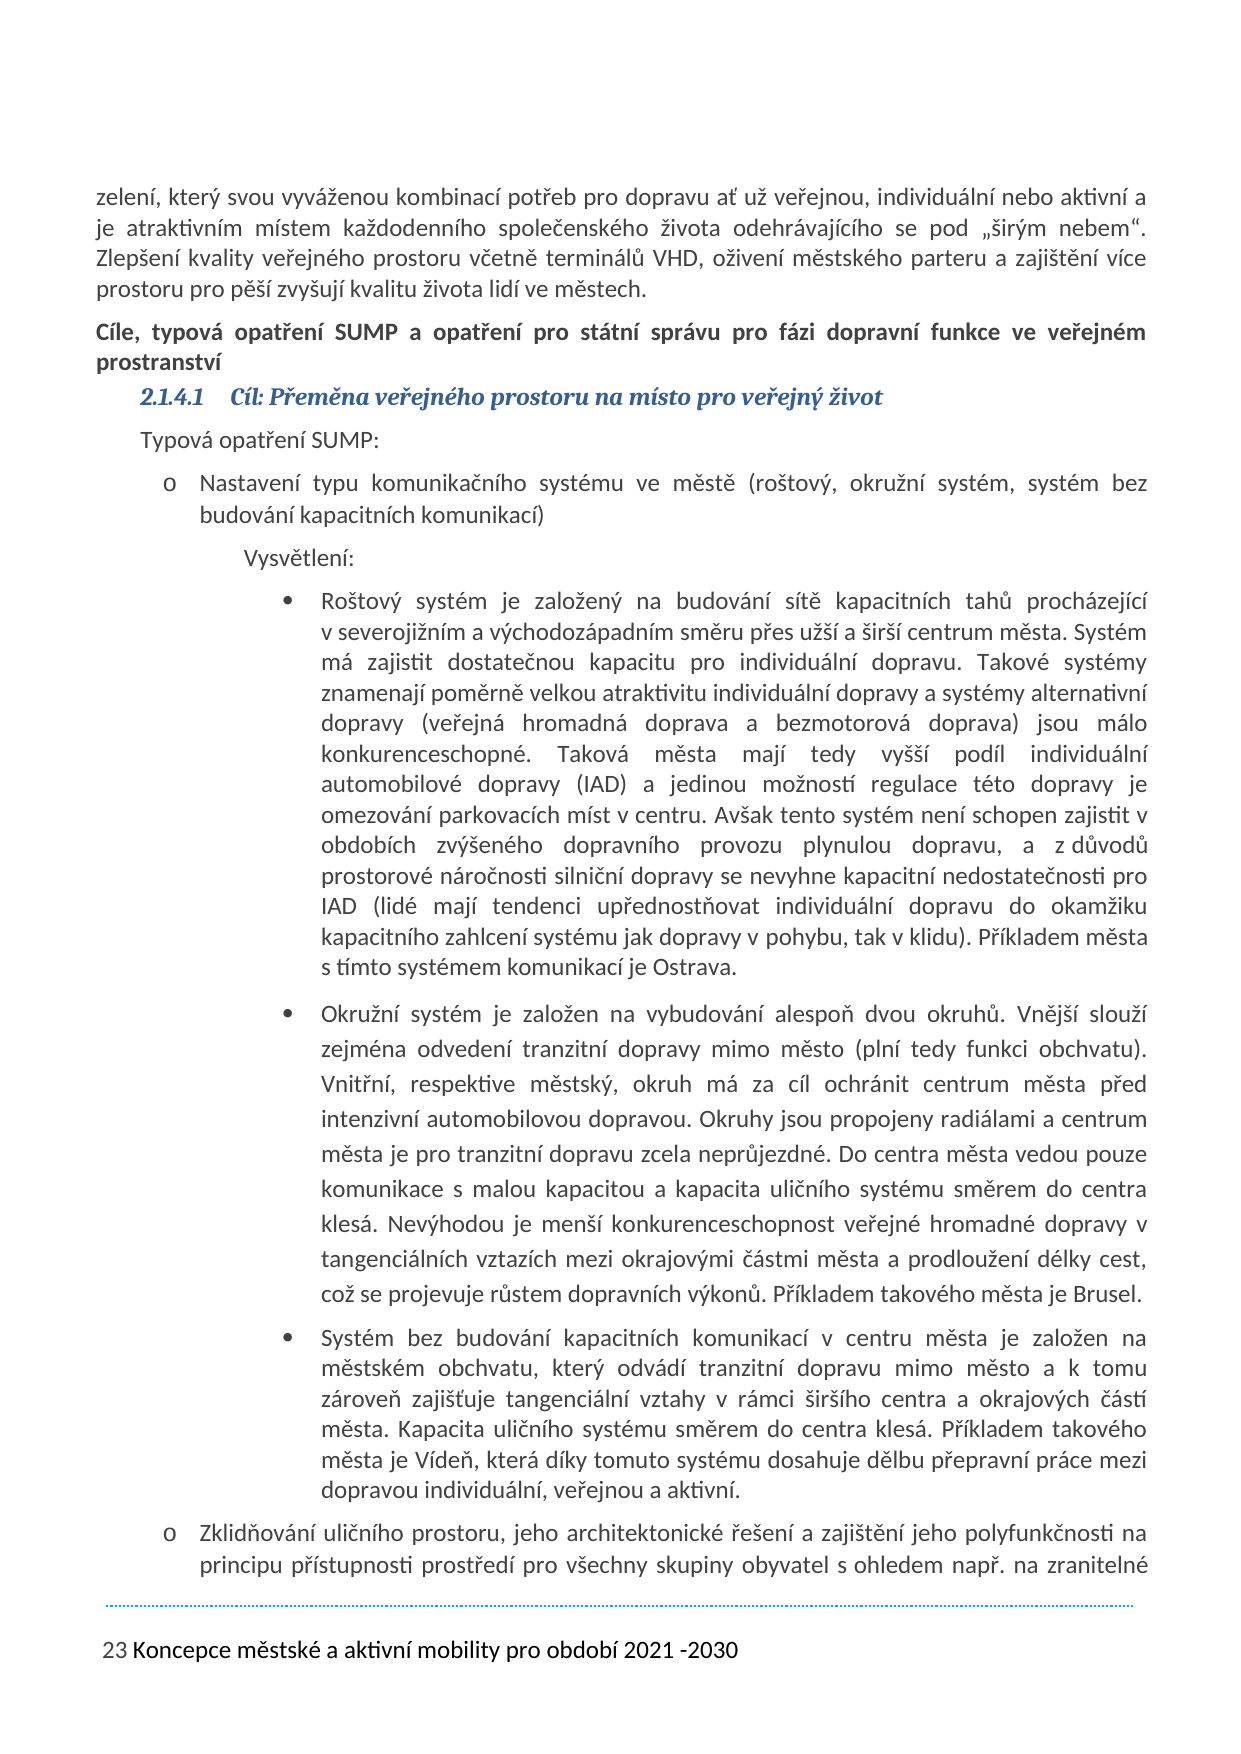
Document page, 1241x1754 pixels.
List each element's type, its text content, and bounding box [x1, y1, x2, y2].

text Typová opatření SUMP: [140, 424, 1148, 455]
list Okružní systém je založen na vybudování alespoň dvou okruhů. Vnější slouží zejména odvedení tranzitní dopravy mimo město (plní tedy funkci obchvatu). Vnitřní, respektive městský, okruh má za cíl ochránit centrum města před intenzivní automobilovou dopravou. Okruhy jsou propojeny radiálami a centrum města je pro tranzitní dopravu zcela neprůjezdné. Do centra města vedou pouze komunikace s malou kapacitou a kapacita uličního systému směrem do centra klesá. Nevýhodou je menší konkurenceschopnost veřejné hromadné dopravy v tangenciálních vztazích mezi okrajovými částmi města a prodloužení délky cest, což se projevuje růstem dopravních výkonů. Příkladem takového města je Brusel. [283, 994, 1148, 1309]
list Vysvětlení: [243, 542, 1148, 573]
list Systém bez budování kapacitních komunikací v centru města je založen na městském obchvatu, který odvádí tranzitní dopravu mimo město a k tomu zároveň zajišťuje tangenciální vztahy v rámci širšího centra a okrajových částí města. Kapacita uličního systému směrem do centra klesá. Příkladem takového města je Vídeň, která díky tomuto systému dosahuje dělbu přepravní práce mezi dopravou individuální, veřejnou a aktivní. [283, 1322, 1148, 1505]
subtitle Cíl: Přeměna veřejného prostoru na místo pro veřejný život [140, 383, 1148, 412]
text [96, 181, 1148, 303]
list Roštový systém je založený na budování sítě kapacitních tahů procházející v severojižním a východozápadním směru přes užší a širší centrum města. Systém má zajistit dostatečnou kapacitu pro individuální dopravu. Takové systémy znamenají poměrně velkou atraktivitu individuální dopravy a systémy alternativní dopravy (veřejná hromadná doprava a bezmotorová doprava) jsou málo konkurenceschopné. Taková města mají tedy vyšší podíl individuální automobilové dopravy (IAD) a jedinou možností regulace této dopravy je omezování parkovacích míst v centru. Avšak tento systém není schopen zajistit v obdobích zvýšeného dopravního provozu plynulou dopravu, a z důvodů prostorové náročnosti silniční dopravy se nevyhne kapacitní nedostatečnosti pro IAD (lidé mají tendenci upřednostňovat individuální dopravu do okamžiku kapacitního zahlcení systému jak dopravy v pohybu, tak v klidu). Příkladem města s tímto systémem komunikací je Ostrava. [283, 585, 1148, 982]
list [162, 1518, 1148, 1580]
list Nastavení typu komunikačního systému ve městě (roštový, okružní systém, systém bez budování kapacitních komunikací) [162, 467, 1148, 530]
text Cíle, typová opatření SUMP a opatření pro státní správu pro fázi dopravní funkce ve veřejném prostranství [96, 316, 1148, 377]
